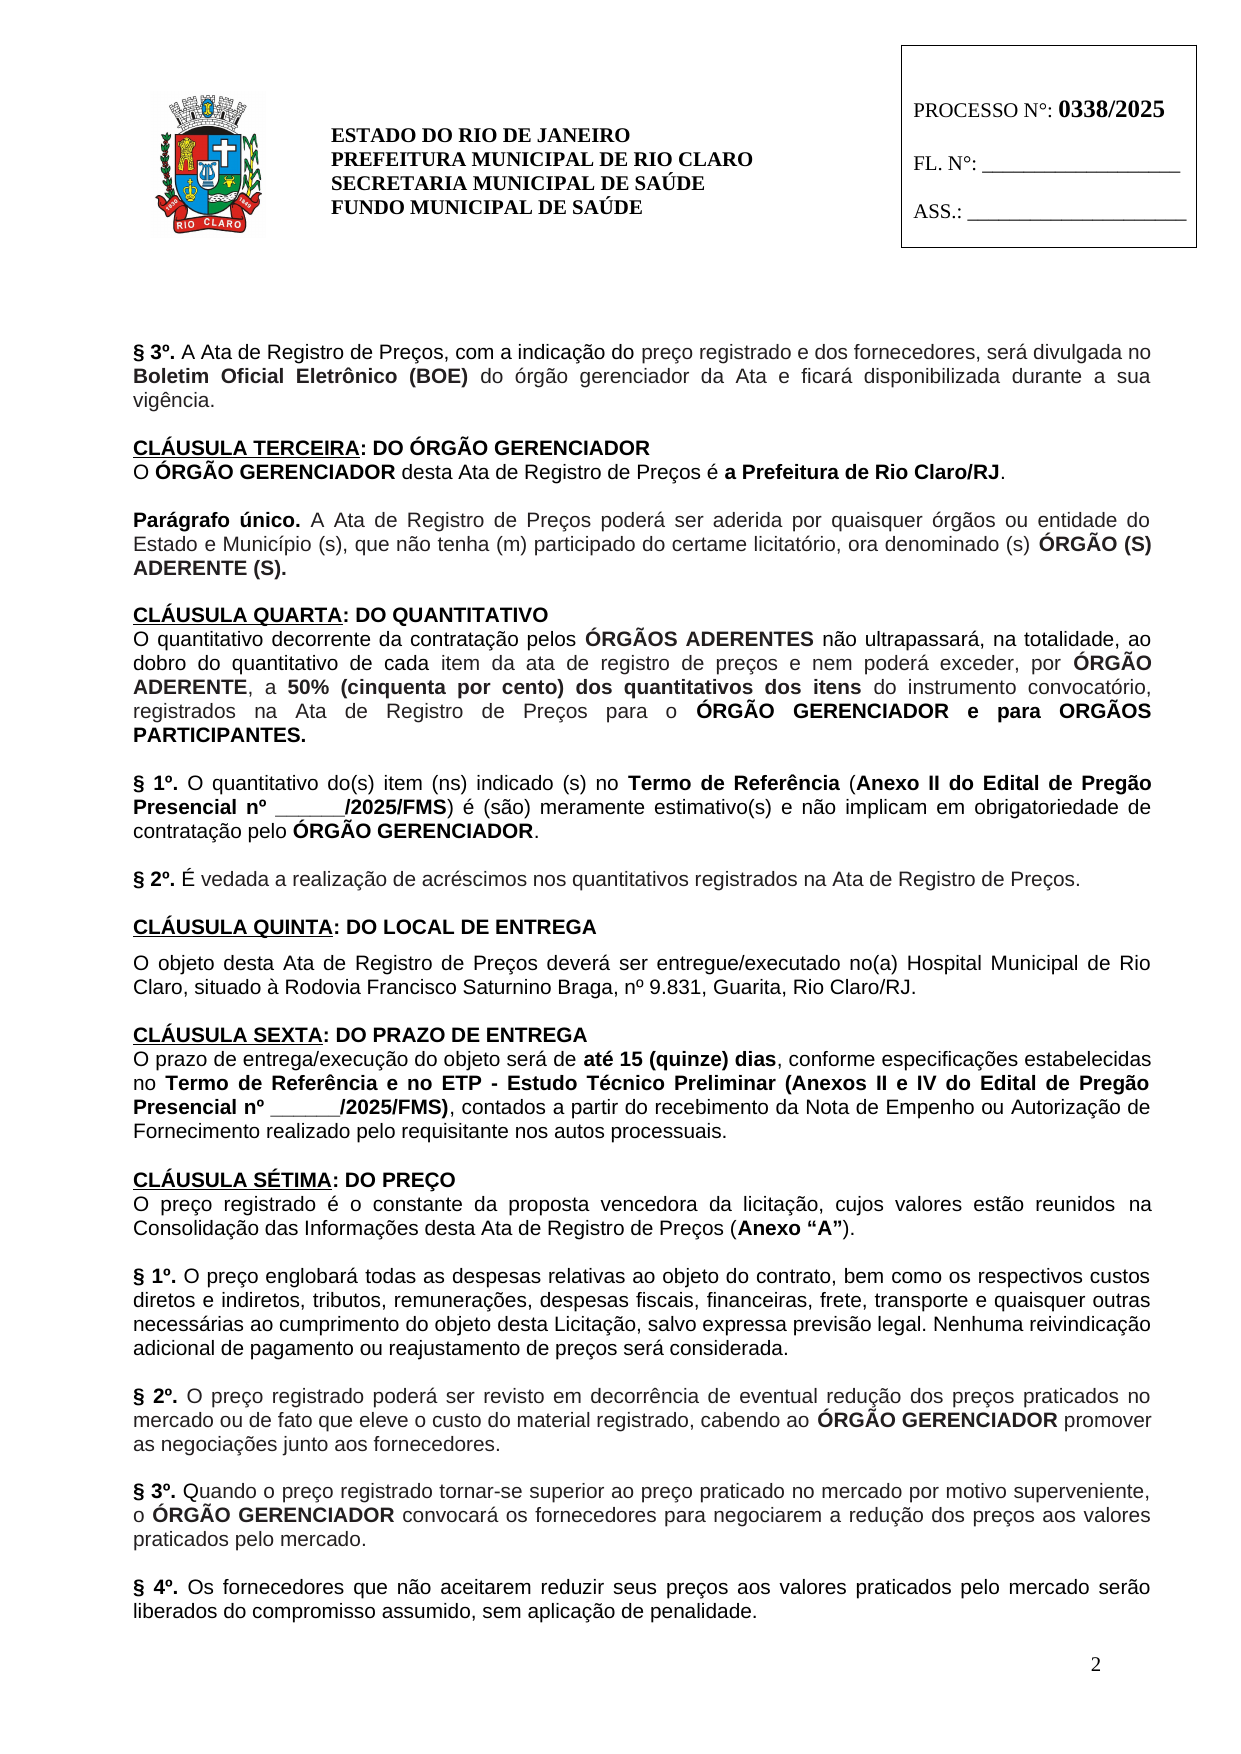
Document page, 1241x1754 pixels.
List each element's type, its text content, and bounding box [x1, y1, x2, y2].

text CLÁUSULA TERCEIRA: DO ÓRGÃO GERENCIADOR [133, 436, 1152, 459]
list O objeto desta Ata de Registro de Preços deverá ser entregue/executado no(a) Hospital Municipal de Rio Claro, situado à Rodovia Francisco Saturnino Braga, nº 9.831, Guarita, Rio Claro/RJ. [133, 951, 1152, 999]
text § 3º. A Ata de Registro de Preços, com a indicação do preço registrado e dos fornecedores, será divulgada no Boletim Oficial Eletrônico (BOE) do órgão gerenciador da Ata e ficará disponibilizada durante a sua vigência. [133, 340, 1152, 412]
text § 2º. O preço registrado poderá ser revisto em decorrência de eventual redução dos preços praticados no mercado ou de fato que eleve o custo do material registrado, cabendo ao ÓRGÃO GERENCIADOR promover as negociações junto aos fornecedores. [133, 1383, 1152, 1455]
text Parágrafo único. A Ata de Registro de Preços poderá ser aderida por quaisquer órgãos ou entidade do Estado e Município (s), que não tenha (m) participado do certame licitatório, ora denominado (s) ÓRGÃO (S) ADERENTE (S). [133, 507, 1152, 579]
text O quantitativo decorrente da contratação pelos ÓRGÃOS ADERENTES não ultrapassará, na totalidade, ao dobro do quantitativo de cada item da ata de registro de preços e nem poderá exceder, por ÓRGÃO ADERENTE, a 50% (cinquenta por cento) dos quantitativos dos itens do instrumento convocatório, registrados na Ata de Registro de Preços para o ÓRGÃO GERENCIADOR e para ORGÃOS PARTICIPANTES. [133, 627, 1152, 747]
text § 1º. O quantitativo do(s) item (ns) indicado (s) no Termo de Referência (Anexo II do Edital de Pregão Presencial nº ______/2025/FMS) é (são) meramente estimativo(s) e não implicam em obrigatoriedade de contratação pelo ÓRGÃO GERENCIADOR. [133, 771, 1152, 843]
text § 3º. Quando o preço registrado tornar-se superior ao preço praticado no mercado por motivo superveniente, o ÓRGÃO GERENCIADOR convocará os fornecedores para negociarem a redução dos preços aos valores praticados pelo mercado. [133, 1479, 1152, 1551]
list CLÁUSULA SEXTA: DO PRAZO DE ENTREGA [133, 1023, 1152, 1047]
text CLÁUSULA QUINTA: DO LOCAL DE ENTREGA [133, 915, 1152, 939]
text § 1º. O preço englobará todas as despesas relativas ao objeto do contrato, bem como os respectivos custos diretos e indiretos, tributos, remunerações, despesas fiscais, financeiras, frete, transporte e quaisquer outras necessárias ao cumprimento do objeto desta Licitação, salvo expressa previsão legal. Nenhuma reivindicação adicional de pagamento ou reajustamento de preços será considerada. [133, 1264, 1152, 1359]
text § 4º. Os fornecedores que não aceitarem reduzir seus preços aos valores praticados pelo mercado serão liberados do compromisso assumido, sem aplicação de penalidade. [133, 1574, 1152, 1622]
list O prazo de entrega/execução do objeto será de até 15 (quinze) dias, conforme especificações estabelecidas no Termo de Referência e no ETP - Estudo Técnico Preliminar (Anexos II e IV do Edital de Pregão Presencial nº ______/2025/FMS), contados a partir do recebimento da Nota de Empenho ou Autorização de Fornecimento realizado pelo requisitante nos autos processuais. [133, 1047, 1152, 1143]
text CLÁUSULA QUARTA: DO QUANTITATIVO [133, 603, 1152, 627]
picture [150, 91, 266, 238]
text O ÓRGÃO GERENCIADOR desta Ata de Registro de Preços é a Prefeitura de Rio Claro/RJ. [133, 459, 1152, 483]
text § 2º. É vedada a realização de acréscimos nos quantitativos registrados na Ata de Registro de Preços. [133, 867, 1147, 891]
text CLÁUSULA SÉTIMA: DO PREÇO [133, 1168, 1152, 1192]
text O preço registrado é o constante da proposta vencedora da licitação, cujos valores estão reunidos na Consolidação das Informações desta Ata de Registro de Preços (Anexo “A”). [133, 1192, 1152, 1240]
